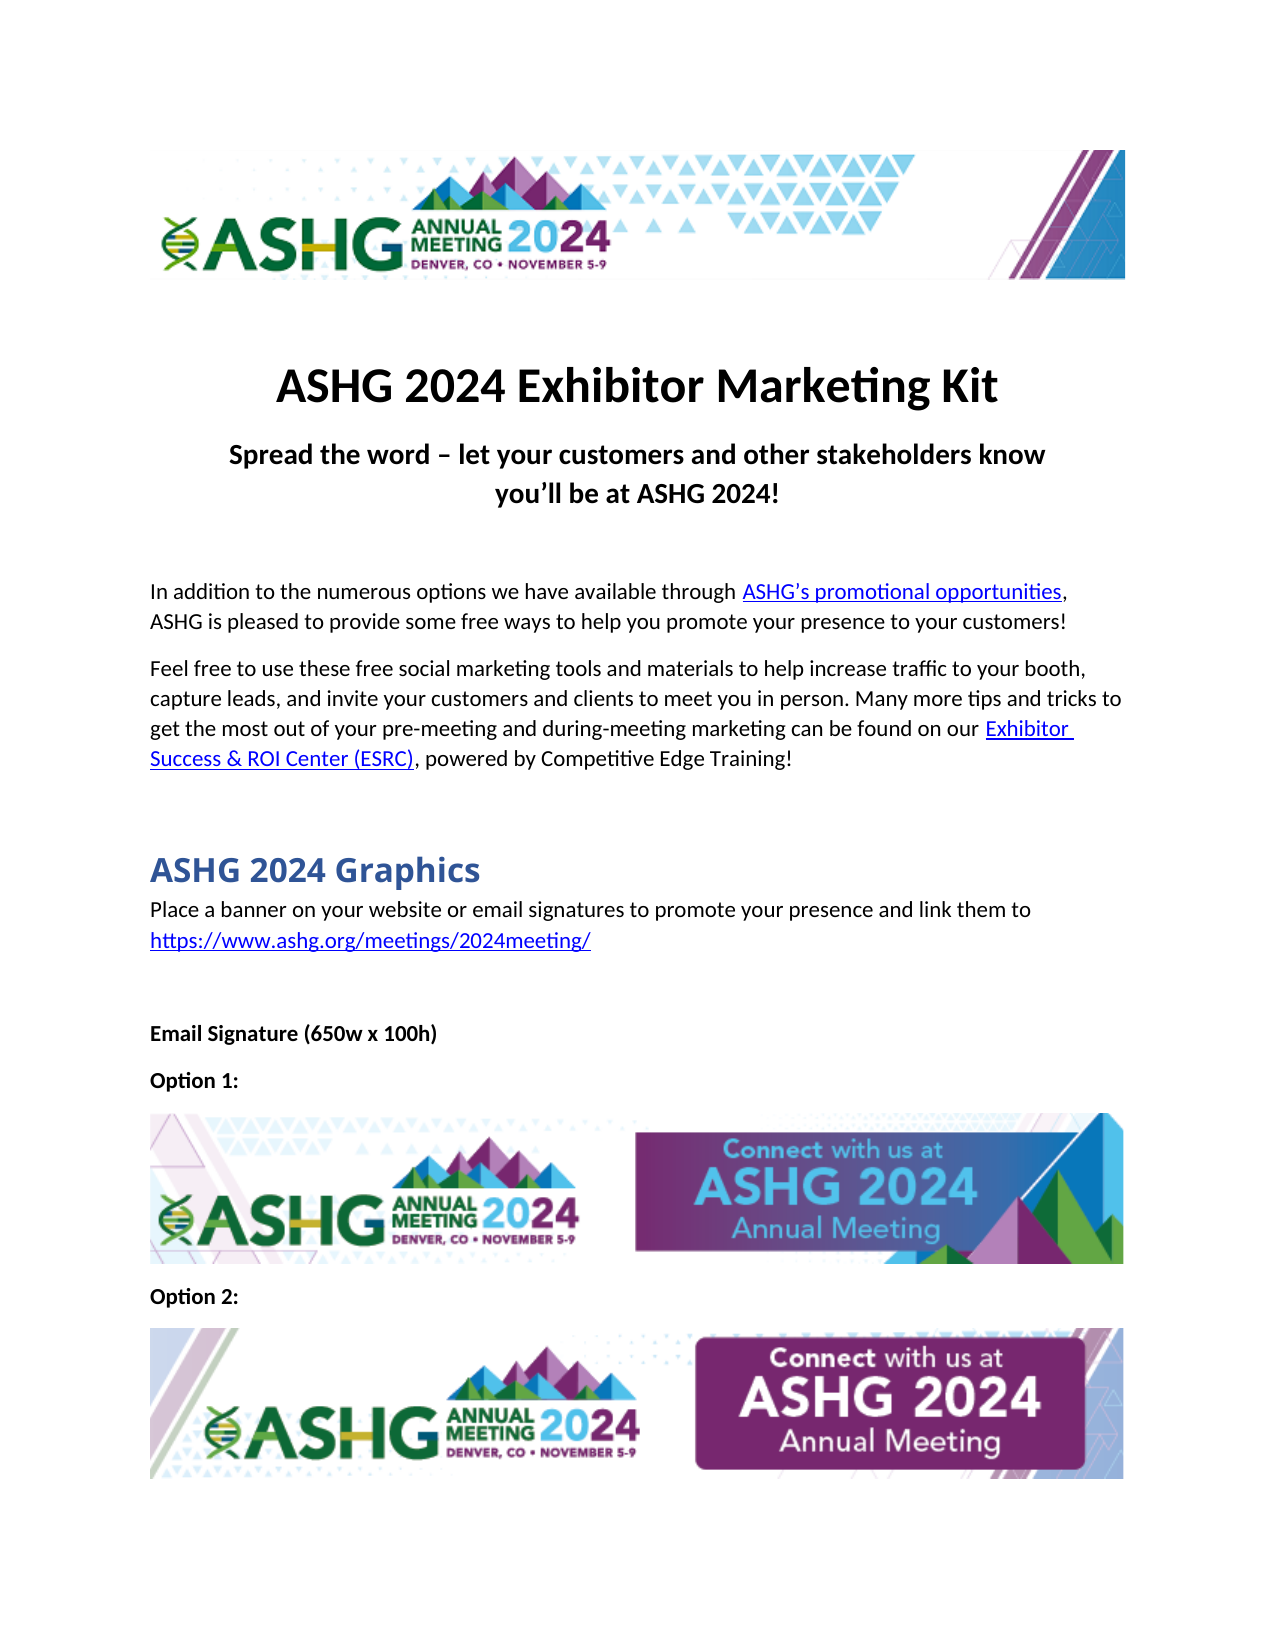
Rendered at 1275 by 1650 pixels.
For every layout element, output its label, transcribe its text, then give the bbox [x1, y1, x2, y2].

text In addition to the numerous options we have available through ASHG’s promotional opportunities, ASHG is pleased to provide some free ways to help you promote your presence to your customers! [150, 577, 1125, 635]
text Option 1: [150, 1066, 1125, 1094]
subtitle ASHG 2024 Graphics [150, 847, 1125, 892]
text Place a banner on your website or email signatures to promote your presence and link them to https://www.ashg.org/meetings/2024meeting/ [150, 896, 1125, 954]
text Option 2: [150, 1282, 1125, 1310]
text Spread the word – let your customers and other stakeholders know you’ll be at ASHG 2024! [150, 436, 1125, 510]
picture [150, 150, 1125, 280]
text ASHG 2024 Exhibitor Marketing Kit [150, 354, 1125, 415]
picture [150, 1113, 1124, 1264]
text Email Signature (650w x 100h) [150, 1019, 1125, 1047]
text Feel free to use these free social marketing tools and materials to help increase traffic to your booth, capture leads, and invite your customers and clients to meet you in person. Many more tips and tricks to get the most out of your pre-meeting and during-meeting marketing can be found on our Exhibitor Success & ROI Center (ESRC), powered by Competitive Edge Training! [150, 654, 1125, 772]
picture [150, 1328, 1124, 1479]
